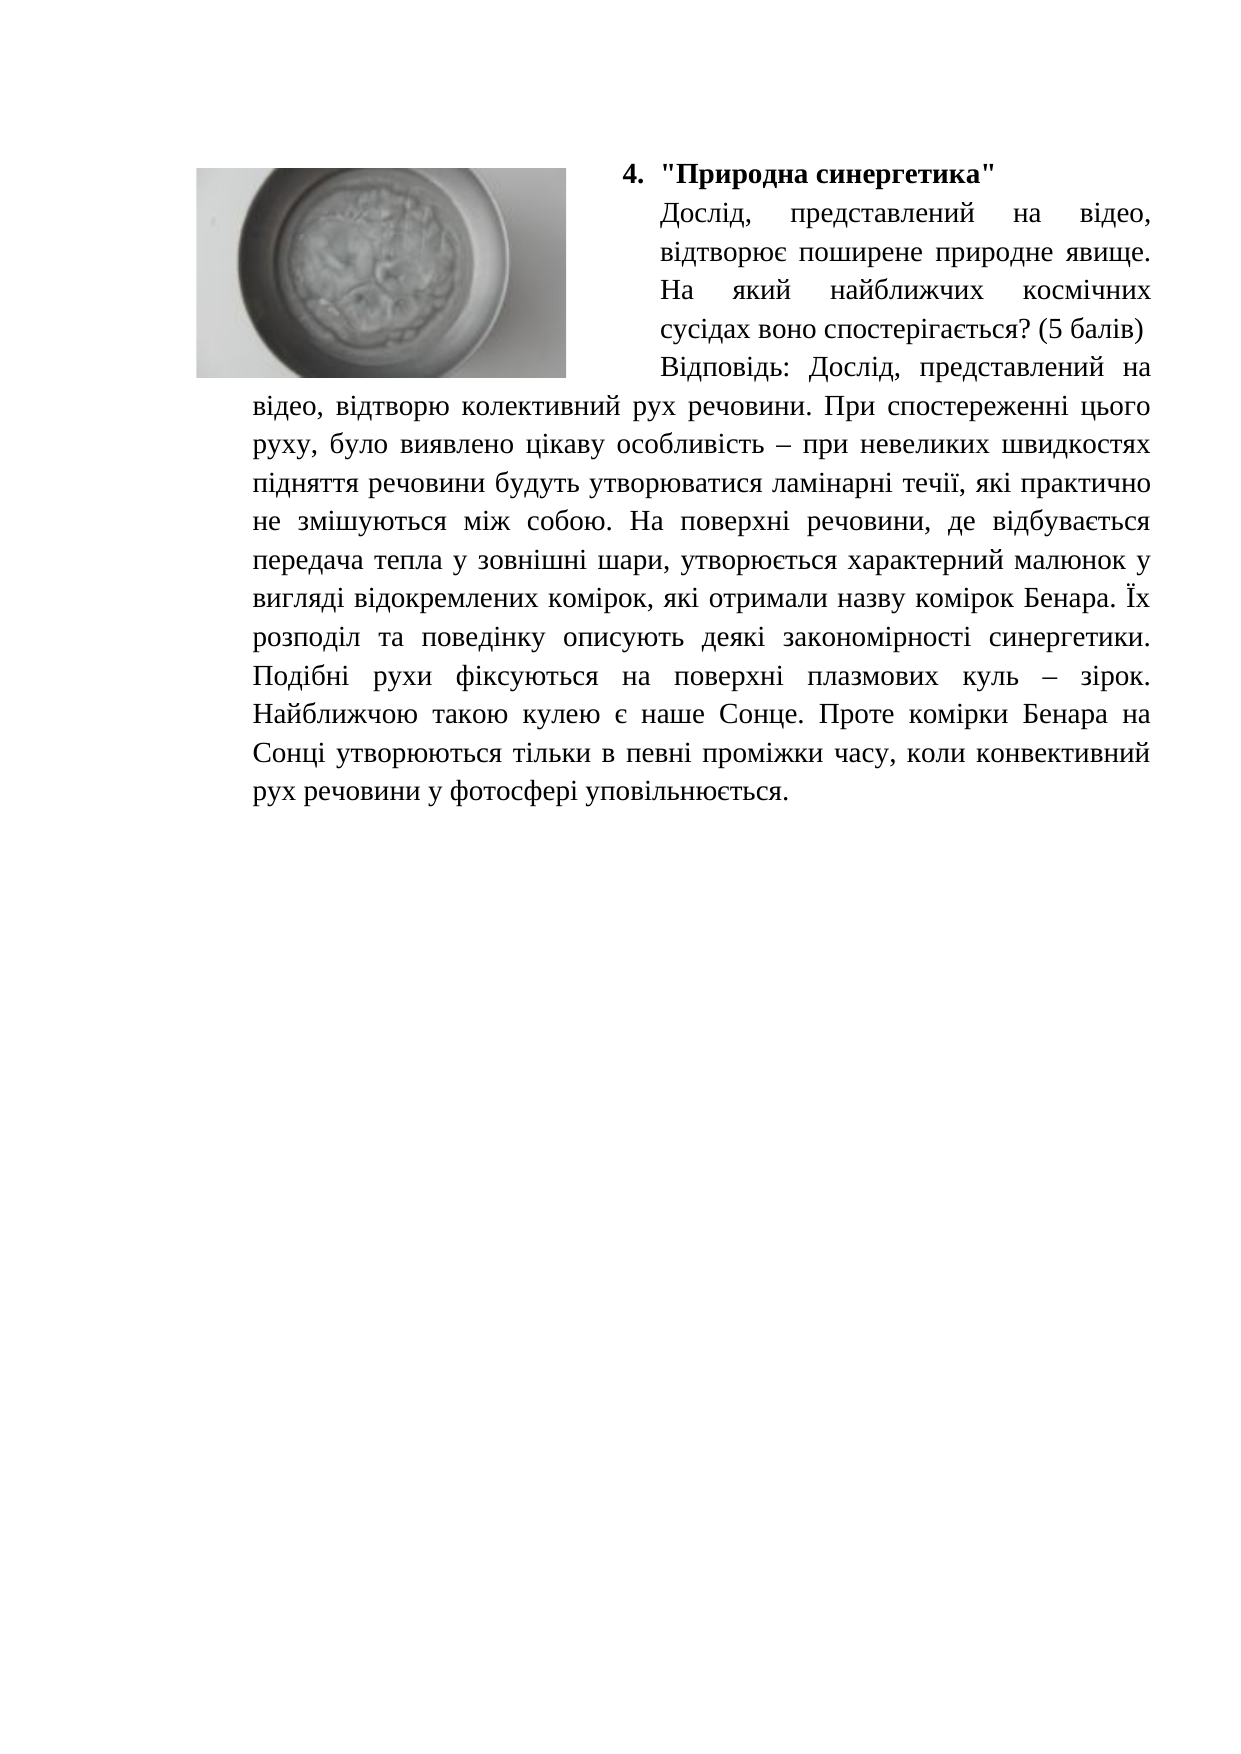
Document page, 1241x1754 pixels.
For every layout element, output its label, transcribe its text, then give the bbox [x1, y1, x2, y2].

list Відповідь: Дослід, представлений на відео, відтворю колективний рух речовини. При спостереженні цього руху, було виявлено цікаву особливість – при невеликих швидкостях підняття речовини будуть утворюватися ламінарні течії, які практично не змішуються між собою. На поверхні речовини, де відбувається передача тепла у зовнішні шари, утворюється характерний малюнок у вигляді відокремлених комірок, які отримали назву комірок Бенара. Їх розподіл та поведінку описують деякі закономірності синергетики. Подібні рухи фіксуються на поверхні плазмових куль – зірок. Найближчою такою кулею є наше Сонце. Проте комірки Бенара на Сонці утворюються тільки в певні проміжки часу, коли конвективний рух речовини у фотосфері уповільнюється. [252, 349, 1152, 807]
list "Природна синергетика" [215, 157, 1152, 190]
list Дослід, представлений на відео, відтворює поширене природне явище. На який найближчих космічних сусідах воно спостерігається? (5 балів) [567, 195, 1152, 344]
picture [196, 168, 567, 378]
